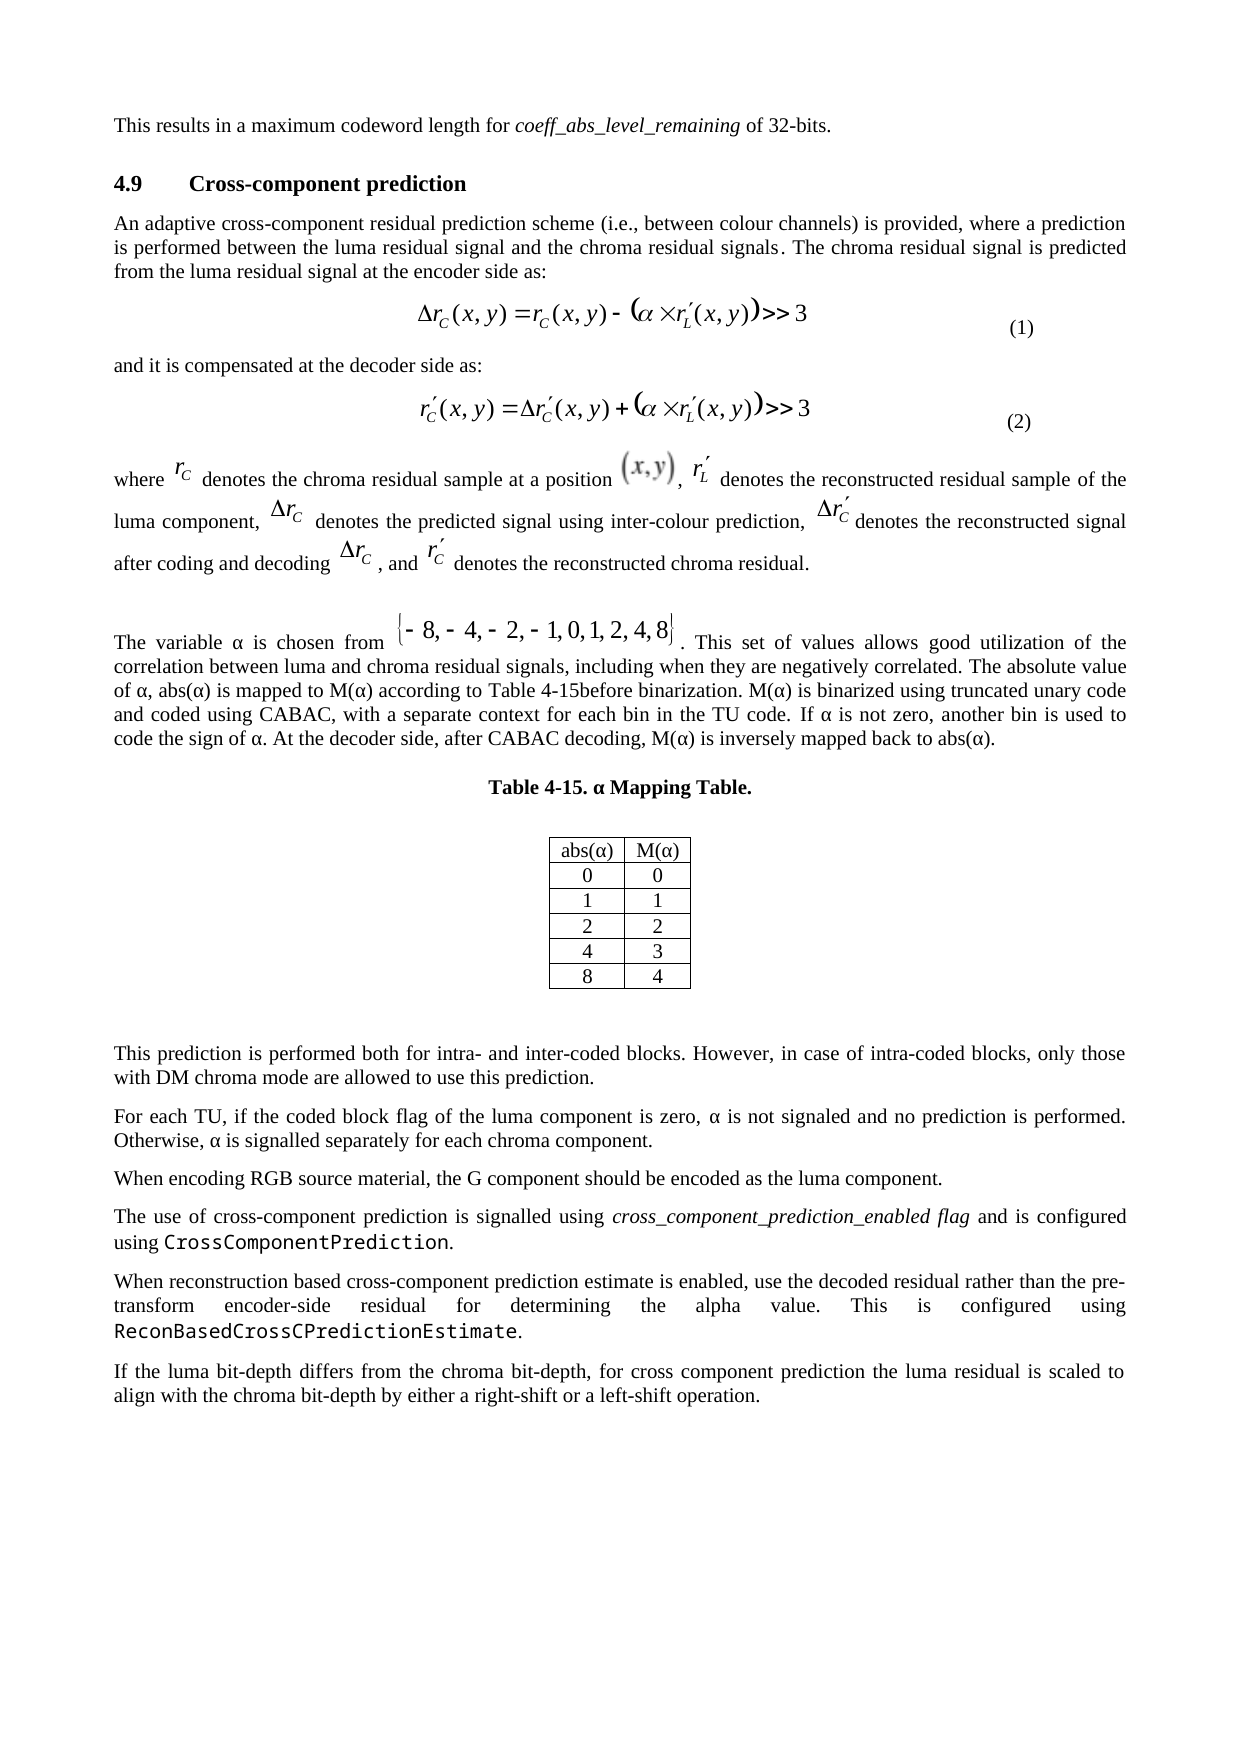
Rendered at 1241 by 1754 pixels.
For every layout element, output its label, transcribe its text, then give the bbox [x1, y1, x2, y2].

text (2) [113, 391, 1127, 433]
table_cell 4 [625, 964, 690, 988]
table_cell 1 [625, 889, 690, 912]
table_header M(α) [625, 838, 690, 862]
table_cell 0 [625, 863, 690, 887]
table_cell 8 [550, 964, 624, 988]
table_cell 3 [625, 939, 690, 963]
table_cell 0 [550, 863, 624, 887]
table_cell 2 [550, 914, 624, 938]
text where denotes the chroma residual sample at a position , denotes the reconstructed residual sample of the luma component, denotes the predicted signal using inter-colour prediction, denotes the reconstructed signal after coding and decoding , and denotes the reconstructed chroma residual. [113, 447, 1127, 575]
text This results in a maximum codeword length for coeff_abs_level_remaining of 32-bits. [113, 113, 1127, 137]
text When reconstruction based cross-component prediction estimate is enabled, use the decoded residual rather than the pre-transform encoder-side residual for determining the alpha value. This is configured using ReconBasedCrossCPredictionEstimate. [113, 1269, 1127, 1344]
table_cell 1 [550, 889, 624, 912]
text (1) [113, 297, 1127, 339]
text An adaptive cross-component residual prediction scheme (i.e., between colour channels) is provided, where a prediction is performed between the luma residual signal and the chroma residual signals. The chroma residual signal is predicted from the luma residual signal at the encoder side as: [113, 211, 1127, 283]
table_cell 4 [550, 939, 624, 963]
text and it is compensated at the decoder side as: [113, 353, 1127, 377]
table_header abs(α) [550, 838, 624, 862]
text If the luma bit-depth differs from the chroma bit-depth, for cross component prediction the luma residual is scaled to align with the chroma bit-depth by either a right-shift or a left-shift operation. [113, 1358, 1127, 1407]
text For each TU, if the coded block flag of the luma component is zero, α is not signaled and no prediction is performed. Otherwise, α is signalled separately for each chroma component. [113, 1103, 1127, 1152]
table_cell 2 [625, 914, 690, 938]
text This prediction is performed both for intra- and inter-coded blocks. However, in case of intra-coded blocks, only those with DM chroma mode are allowed to use this prediction. [113, 1041, 1127, 1089]
text The use of cross-component prediction is signalled using cross_component_prediction_enabled flag and is configured using CrossComponentPrediction. [113, 1204, 1127, 1255]
text When encoding RGB source material, the G component should be encoded as the luma component. [113, 1166, 1127, 1190]
subtitle Cross-component prediction [113, 170, 1127, 196]
